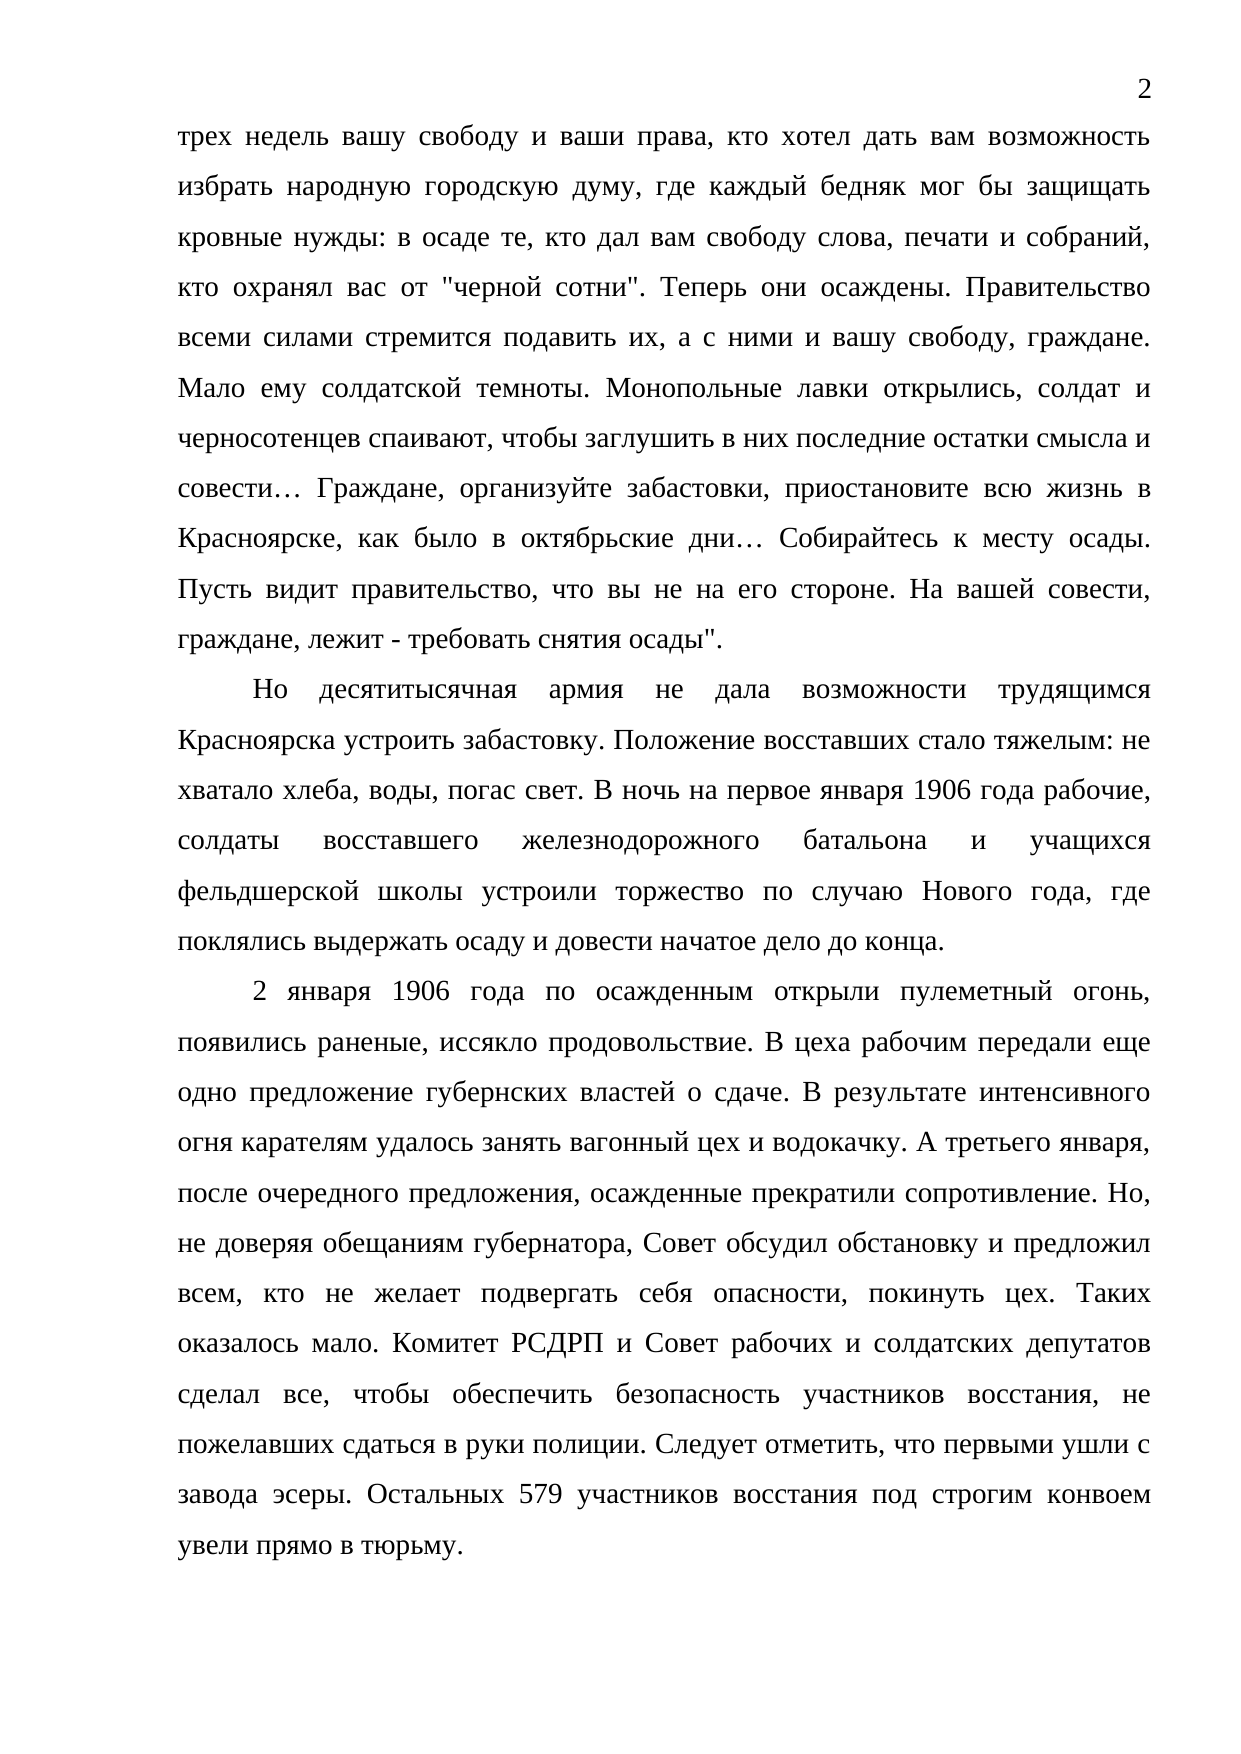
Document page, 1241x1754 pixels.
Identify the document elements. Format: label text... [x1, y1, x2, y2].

text Но десятитысячная армия не дала возможности трудящимся Красноярска устроить забастовку. Положение восставших стало тяжелым: не хватало хлеба, воды, погас свет. В ночь на первое января 1906 года рабочие, солдаты восставшего железнодорожного батальона и учащихся фельдшерской школы устроили торжество по случаю Нового года, где поклялись выдержать осаду и довести начатое дело до конца. [177, 672, 1152, 957]
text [177, 118, 1152, 655]
text 2 января 1906 года по осажденным открыли пулеметный огонь, появились раненые, иссякло продовольствие. В цеха рабочим передали еще одно предложение губернских властей о сдаче. В результате интенсивного огня карателям удалось занять вагонный цех и водокачку. А третьего января, после очередного предложения, осажденные прекратили сопротивление. Но, не доверяя обещаниям губернатора, Совет обсудил обстановку и предложил всем, кто не желает подвергать себя опасности, покинуть цех. Таких оказалось мало. Комитет РСДРП и Совет рабочих и солдатских депутатов сделал все, чтобы обеспечить безопасность участников восстания, не пожелавших сдаться в руки полиции. Следует отметить, что первыми ушли с завода эсеры. Остальных 579 участников восстания под строгим конвоем увели прямо в тюрьму. [177, 973, 1152, 1560]
